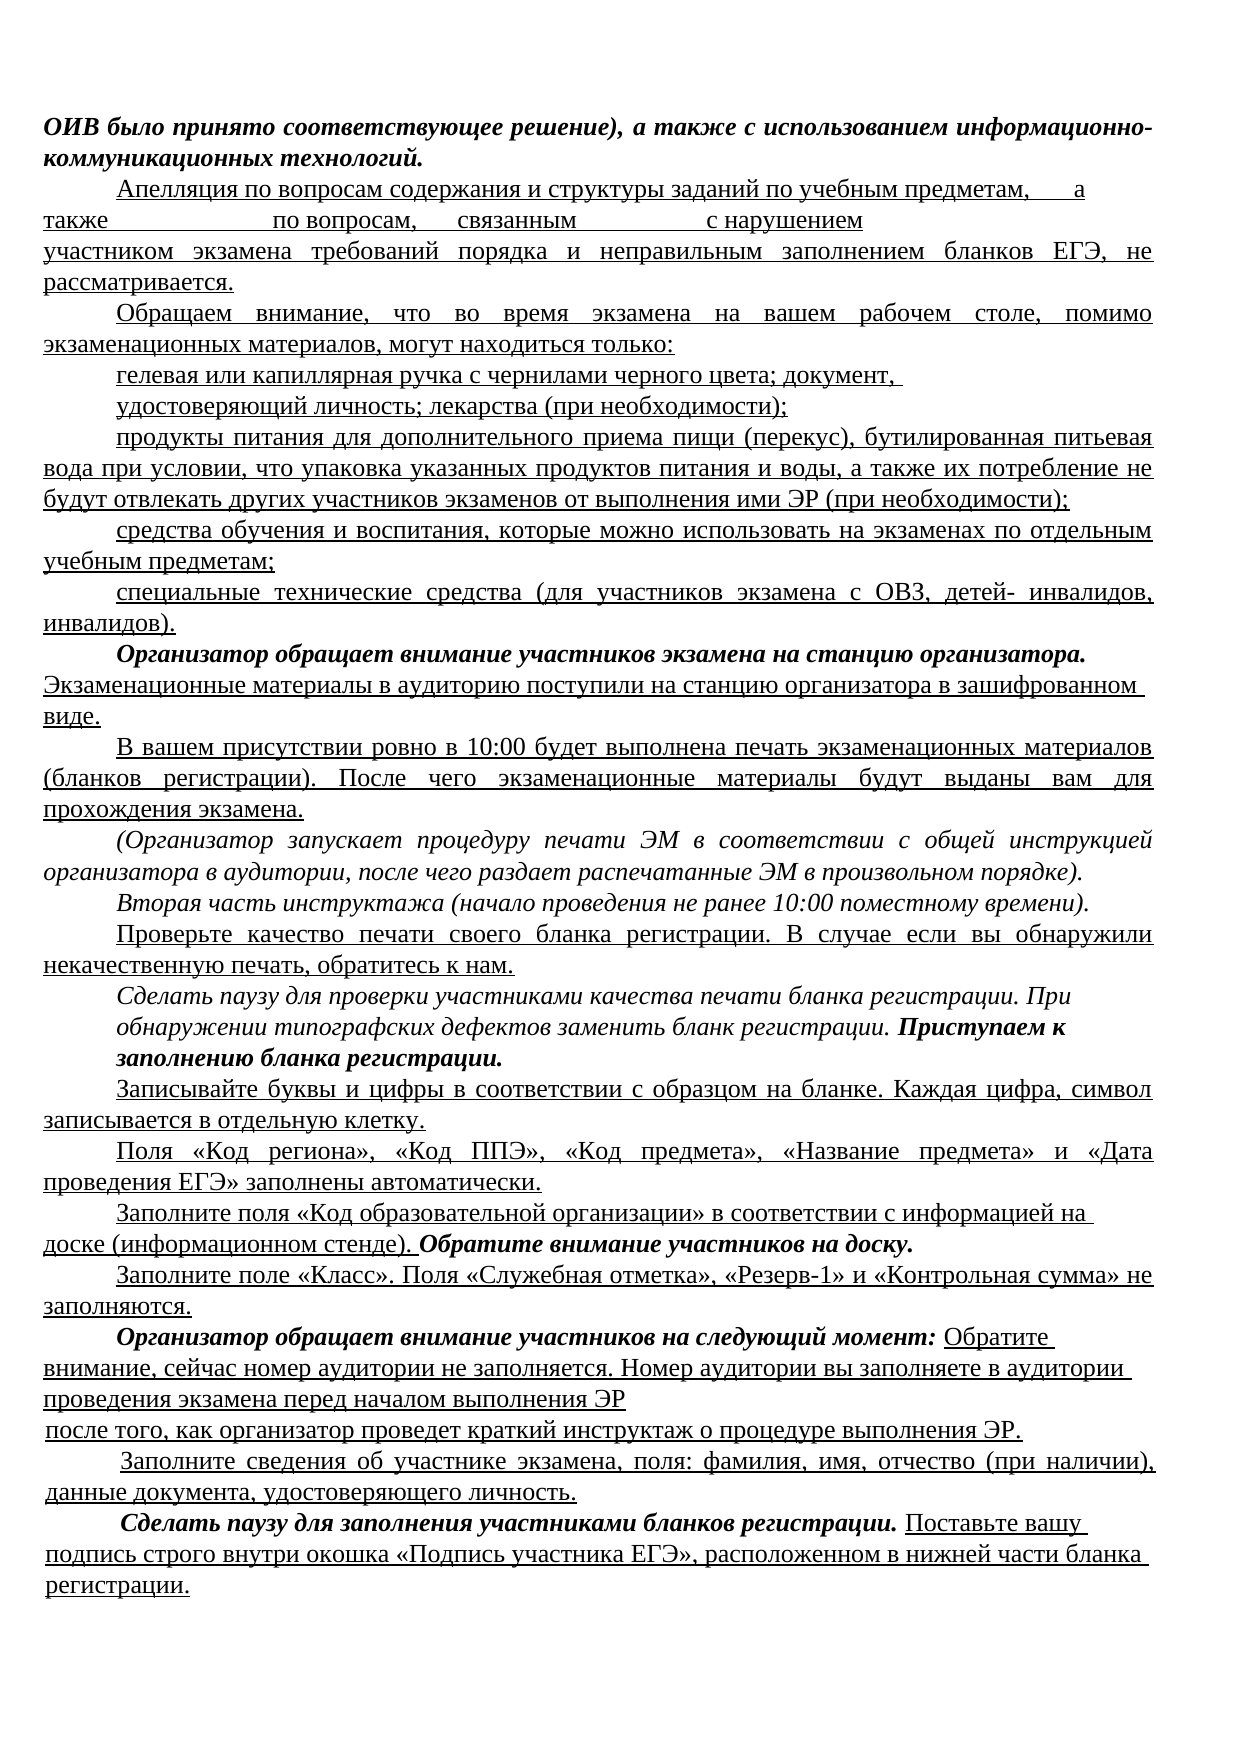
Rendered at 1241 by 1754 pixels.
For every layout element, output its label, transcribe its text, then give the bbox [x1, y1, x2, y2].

text Организатор обращает внимание участников экзамена на станцию организатора. Экзаменационные материалы в аудиторию поступили на станцию организатора в зашифрованном виде. [43, 638, 1154, 731]
text гелевая или капиллярная ручка с чернилами черного цвета; документ, удостоверяющий личность; лекарства (при необходимости); [116, 358, 912, 421]
text средства обучения и воспитания, которые можно использовать на экзаменах по отдельным учебным предметам; [43, 514, 1154, 576]
text продукты питания для дополнительного приема пищи (перекус), бутилированная питьевая вода при условии, что упаковка указанных продуктов питания и воды, а также их потребление не будут отвлекать других участников экзаменов от выполнения ими ЭР (при необходимости); [43, 421, 1154, 478]
text участником экзамена требований порядка и неправильным заполнением бланков ЕГЭ, не рассматривается. [43, 262, 1154, 296]
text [43, 110, 1154, 172]
text Обращаем внимание, что во время экзамена на вашем рабочем столе, помимо экзаменационных материалов, могут находиться только: [43, 296, 1154, 358]
text Записывайте буквы и цифры в соответствии с образцом на бланке. Каждая цифра, символ записывается в отдельную клетку. [43, 1072, 1154, 1134]
text специальные технические средства (для участников экзамена с ОВЗ, детей- инвалидов, инвалидов). [43, 576, 1154, 638]
text после того, как организатор проведет краткий инструктаж о процедуре выполнения ЭР. [45, 1414, 1156, 1445]
text Сделать паузу для заполнения участниками бланков регистрации. Поставьте вашу подпись строго внутри окошка «Подпись участника ЕГЭ», расположенном в нижней части бланка регистрации. [45, 1507, 1156, 1600]
text Заполните поля «Код образовательной организации» в соответствии с информацией на доске (информационном стенде). Обратите внимание участников на доску. [43, 1197, 1154, 1259]
text Вторая часть инструктажа (начало проведения не ранее 10:00 поместному времени). [43, 886, 1154, 917]
text Заполните сведения об участнике экзамена, поля: фамилия, имя, отчество (при наличии), данные документа, удостоверяющего личность. [45, 1445, 1156, 1507]
text участником экзамена требований порядка и неправильным заполнением бланков ЕГЭ, не рассматривается. [43, 234, 1154, 261]
text В вашем присутствии ровно в 10:00 будет выполнена печать экзаменационных материалов (бланков регистрации). После чего экзаменационные материалы будут выданы вам для прохождения экзамена. [43, 731, 1154, 788]
text продукты питания для дополнительного приема пищи (перекус), бутилированная питьевая вода при условии, что упаковка указанных продуктов питания и воды, а также их потребление не будут отвлекать других участников экзаменов от выполнения ими ЭР (при необходимости); [43, 479, 1154, 514]
text В вашем присутствии ровно в 10:00 будет выполнена печать экзаменационных материалов (бланков регистрации). После чего экзаменационные материалы будут выданы вам для прохождения экзамена. [43, 790, 1154, 824]
text Заполните поле «Класс». Поля «Служебная отметка», «Резерв-1» и «Контрольная сумма» не заполняются. [43, 1259, 1154, 1321]
text Организатор обращает внимание участников на следующий момент: Обратите внимание, сейчас номер аудитории не заполняется. Номер аудитории вы заполняете в аудитории проведения экзамена перед началом выполнения ЭР [43, 1321, 1154, 1414]
text Поля «Код региона», «Код ППЭ», «Код предмета», «Название предмета» и «Дата проведения ЕГЭ» заполнены автоматически. [43, 1134, 1154, 1197]
text Проверьте качество печати своего бланка регистрации. В случае если вы обнаружили некачественную печать, обратитесь к нам. [43, 917, 1154, 979]
text (Организатор запускает процедуру печати ЭМ в соответствии с общей инструкцией организатора в аудитории, после чего раздает распечатанные ЭМ в произвольном порядке). [43, 824, 1154, 886]
text Апелляция по вопросам содержания и структуры заданий по учебным предметам, а также по вопросам, связанным с нарушением [43, 172, 1154, 234]
text Сделать паузу для проверки участниками качества печати бланка регистрации. При обнаружении типографских дефектов заменить бланк регистрации. Приступаем к заполнению бланка регистрации. [116, 979, 1102, 1072]
